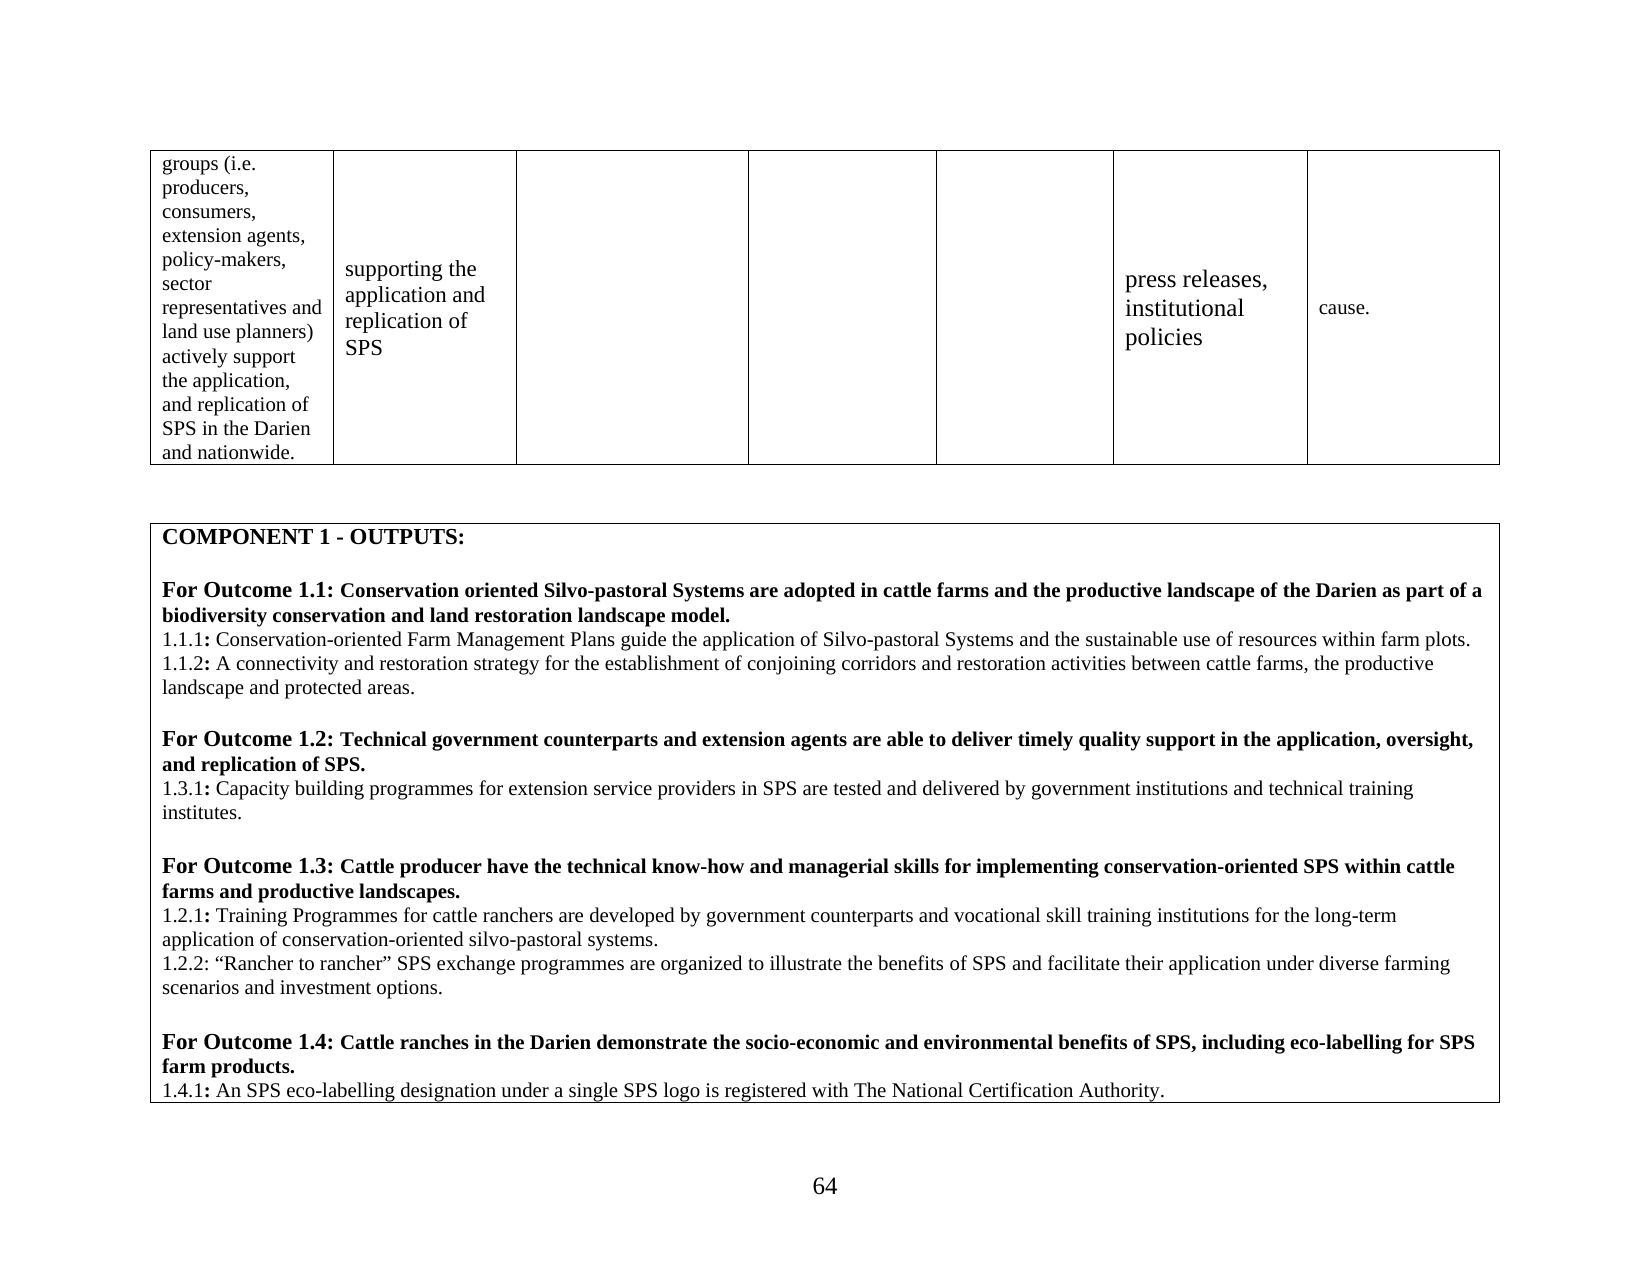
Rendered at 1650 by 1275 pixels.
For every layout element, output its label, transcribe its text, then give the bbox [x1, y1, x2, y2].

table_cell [151, 151, 333, 464]
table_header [151, 524, 1499, 1102]
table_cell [334, 151, 516, 464]
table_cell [1308, 151, 1499, 464]
table_cell 2 [517, 151, 748, 464]
table_cell 3 [749, 151, 936, 464]
table_cell 5 [937, 151, 1113, 464]
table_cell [1114, 151, 1307, 464]
